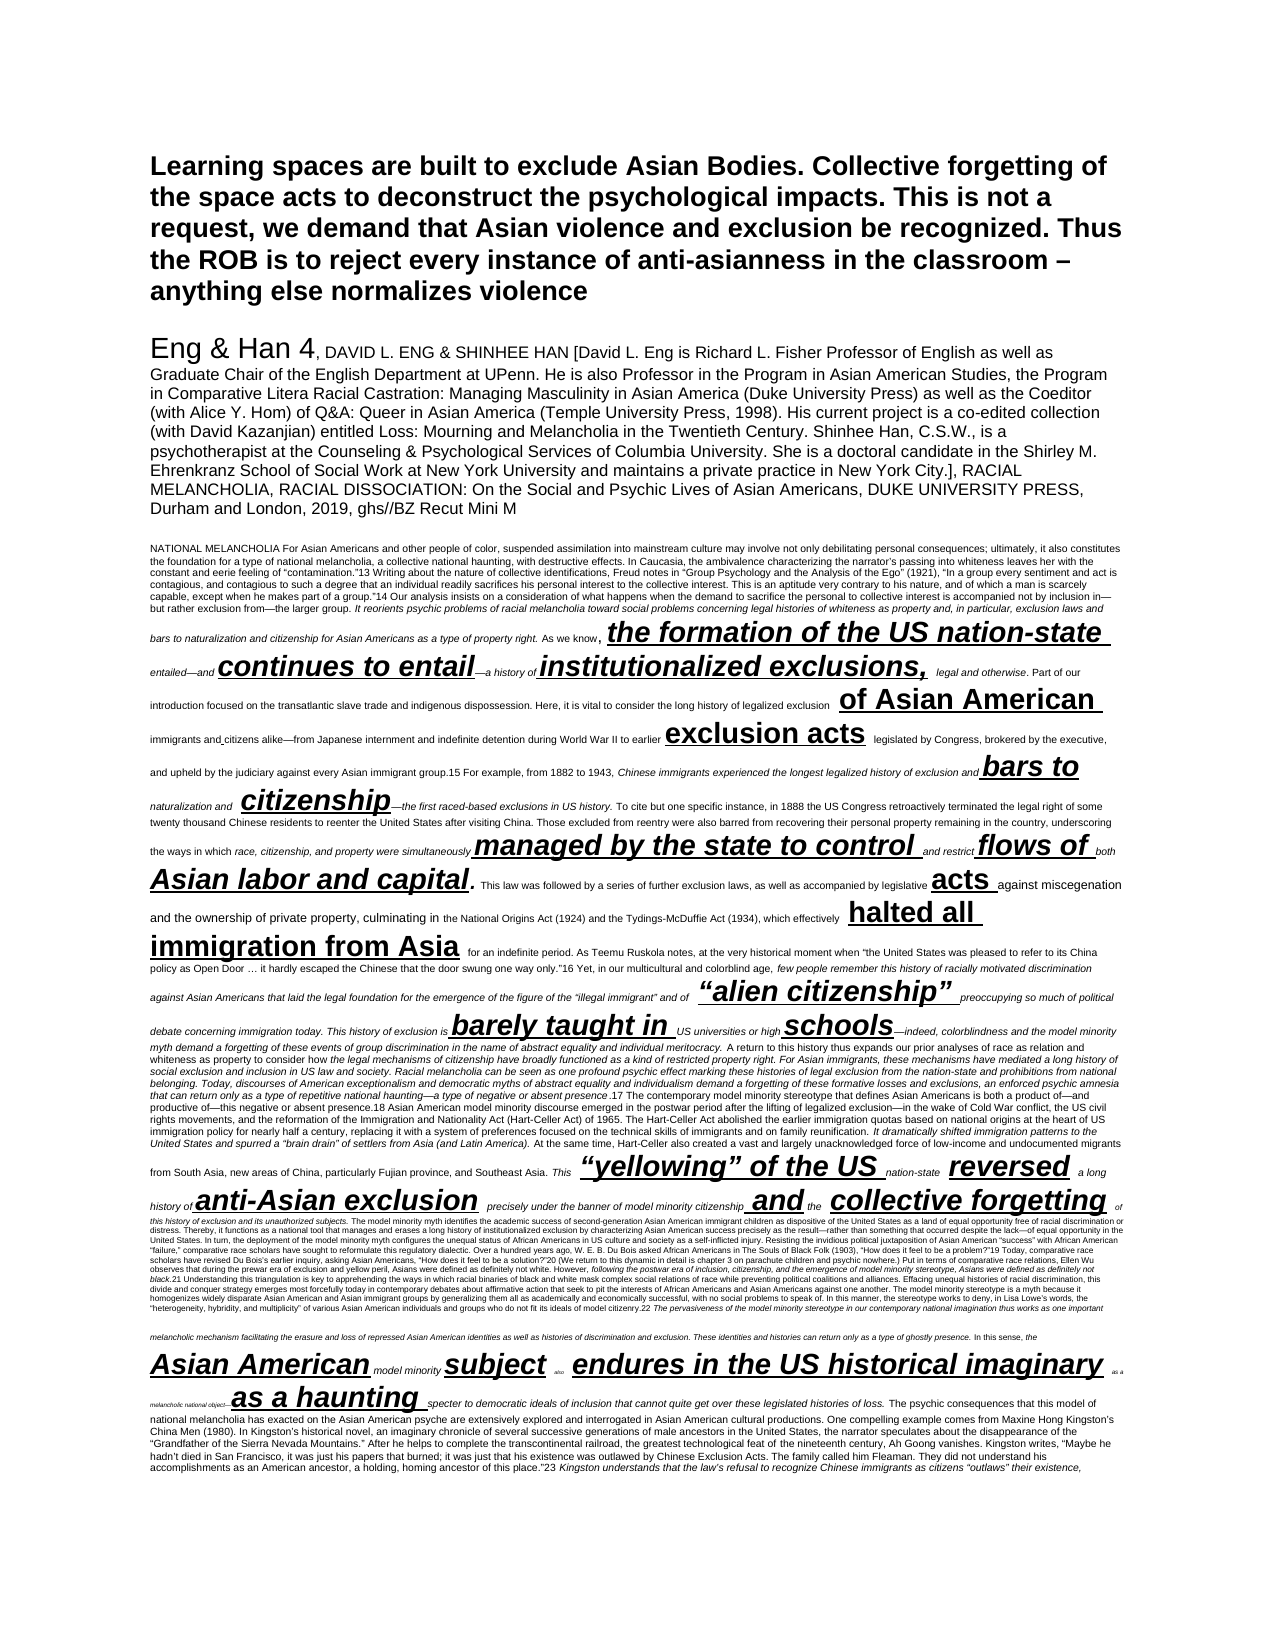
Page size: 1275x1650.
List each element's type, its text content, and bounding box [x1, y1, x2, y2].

text Eng & Han 4, DAVID L. ENG & SHINHEE HAN [David L. Eng is Richard L. Fisher Professor of English as well as Graduate Chair of the English Department at UPenn. He is also Professor in the Program in Asian American Studies, the Program in Comparative Litera Racial Castration: Managing Masculinity in Asian America (Duke University Press) as well as the Coeditor (with Alice Y. Hom) of Q&A: Queer in Asian America (Temple University Press, 1998). His current project is a co-edited collection (with David Kazanjian) entitled Loss: Mourning and Melancholia in the Twentieth Century. Shinhee Han, C.S.W., is a psychotherapist at the Counseling & Psychological Services of Columbia University. She is a doctoral candidate in the Shirley M. Ehrenkranz School of Social Work at New York University and maintains a private practice in New York City.], RACIAL MELANCHOLIA, RACIAL DISSOCIATION: On the Social and Psychic Lives of Asian Americans, DUKE UNIVERSITY PRESS, Durham and London, 2019, ghs//BZ Recut Mini M [150, 331, 1125, 518]
text Learning spaces are built to exclude Asian Bodies. Collective forgetting of the space acts to deconstruct the psychological impacts. This is not a request, we demand that Asian violence and exclusion be recognized. Thus the ROB is to reject every instance of anti-asianness in the classroom – anything else normalizes violence [150, 150, 1125, 306]
